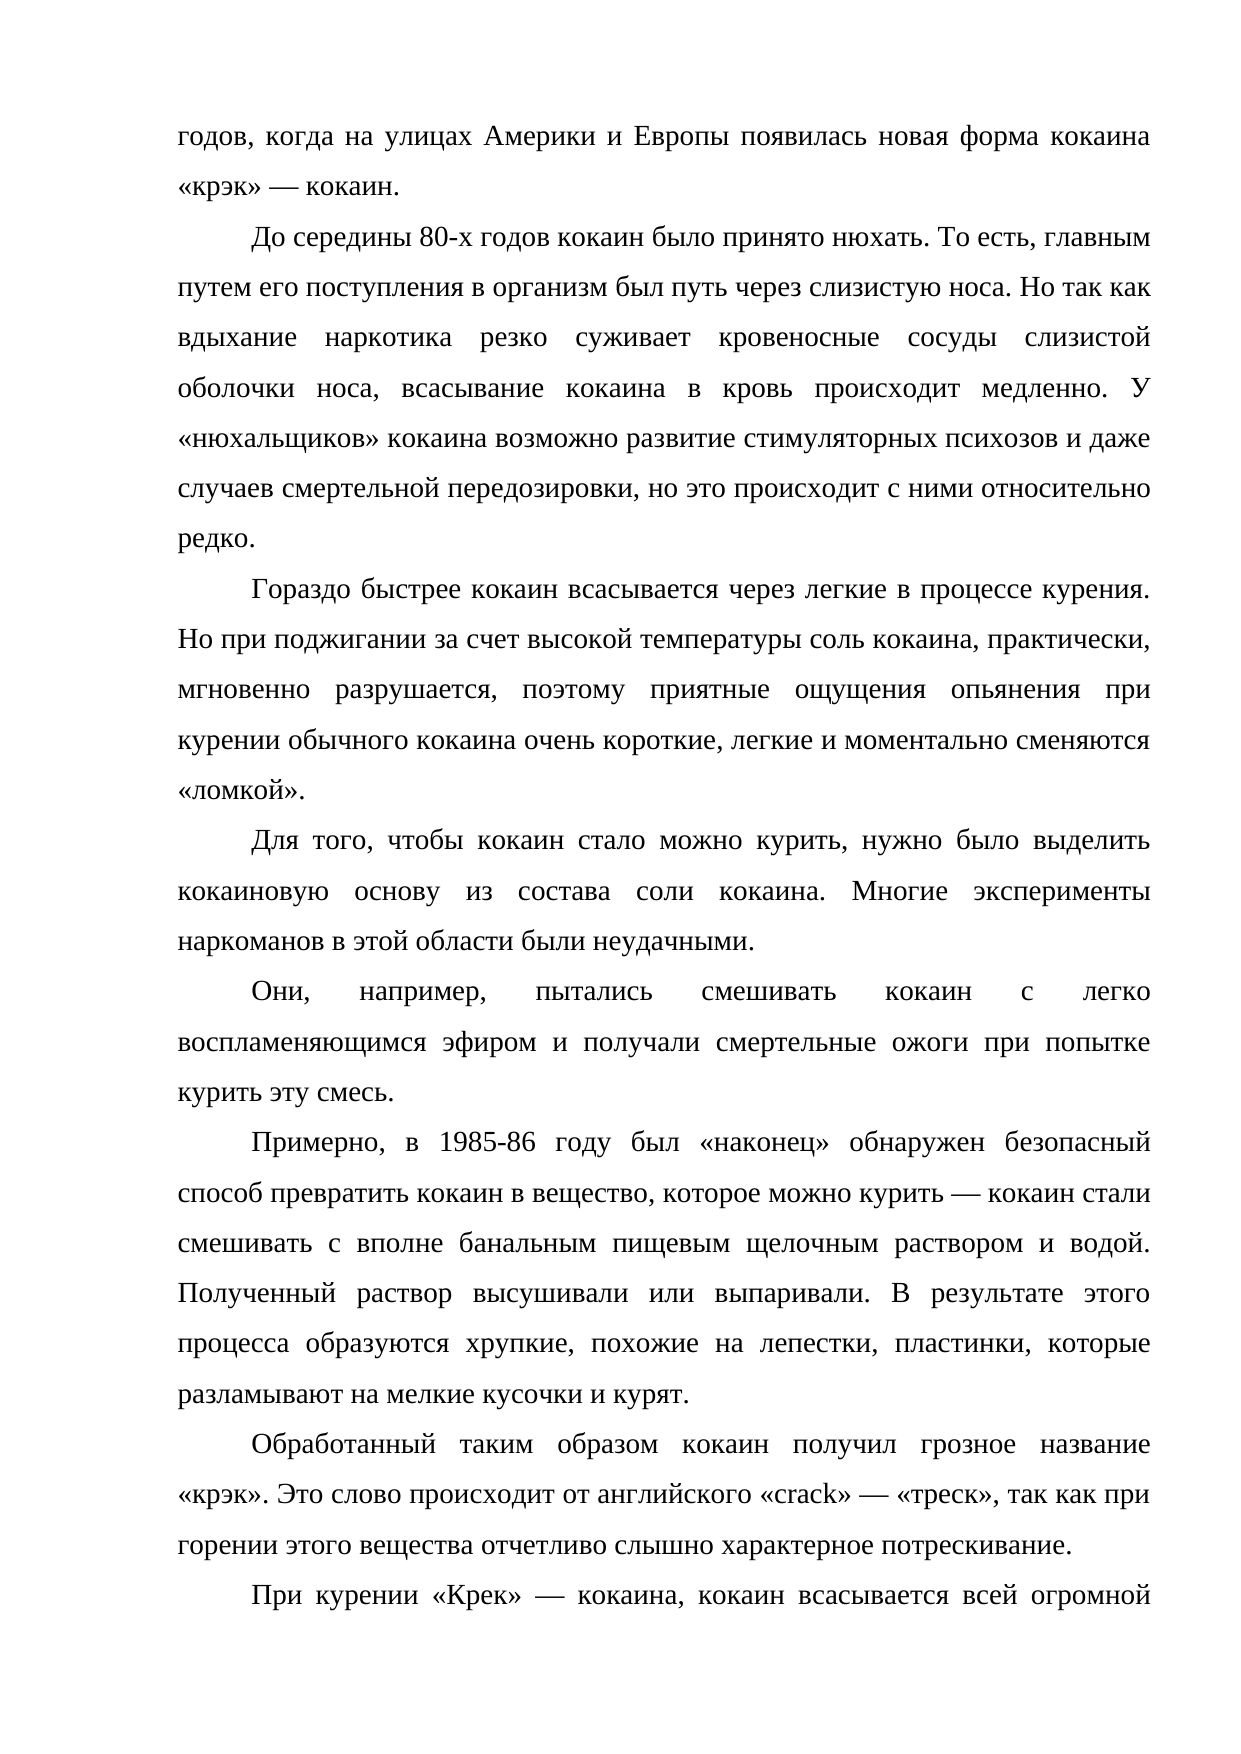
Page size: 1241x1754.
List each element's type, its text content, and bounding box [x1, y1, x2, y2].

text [177, 1577, 1152, 1611]
text Для того, чтобы кокаин стало можно курить, нужно было выделить кокаиновую основу из состава соли кокаина. Многие эксперименты наркоманов в этой области были неудачными. [177, 822, 1152, 957]
text Гораздо быстрее кокаин всасывается через легкие в процессе курения. Но при поджигании за счет высокой температуры соль кокаина, практически, мгновенно разрушается, поэтому приятные ощущения опьянения при курении обычного кокаина очень короткие, легкие и моментально сменяются «ломкой». [177, 571, 1152, 806]
text Обработанный таким образом кокаин получил грозное название «крэк». Это слово происходит от английского «crack» — «треск», так как при горении этого вещества отчетливо слышно характерное потрескивание. [177, 1426, 1152, 1560]
text Они, например, пытались смешивать кокаин с легко воспламеняющимся эфиром и получали смертельные ожоги при попытке курить эту смесь. [177, 973, 1152, 1108]
text До середины 80-х годов кокаин было принято нюхать. То есть, главным путем его поступления в организм был путь через слизистую носа. Но так как вдыхание наркотика резко суживает кровеносные сосуды слизистой оболочки носа, всасывание кокаина в кровь происходит медленно. У «нюхальщиков» кокаина возможно развитие стимуляторных психозов и даже случаев смертельной передозировки, но это происходит с ними относительно редко. [177, 219, 1152, 554]
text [177, 118, 1152, 202]
text Примерно, в 1985-86 году был «наконец» обнаружен безопасный способ превратить кокаин в вещество, которое можно курить — кокаин стали смешивать с вполне банальным пищевым щелочным раствором и водой. Полученный раствор высушивали или выпаривали. В результате этого процесса образуются хрупкие, похожие на лепестки, пластинки, которые разламывают на мелкие кусочки и курят. [177, 1124, 1152, 1409]
